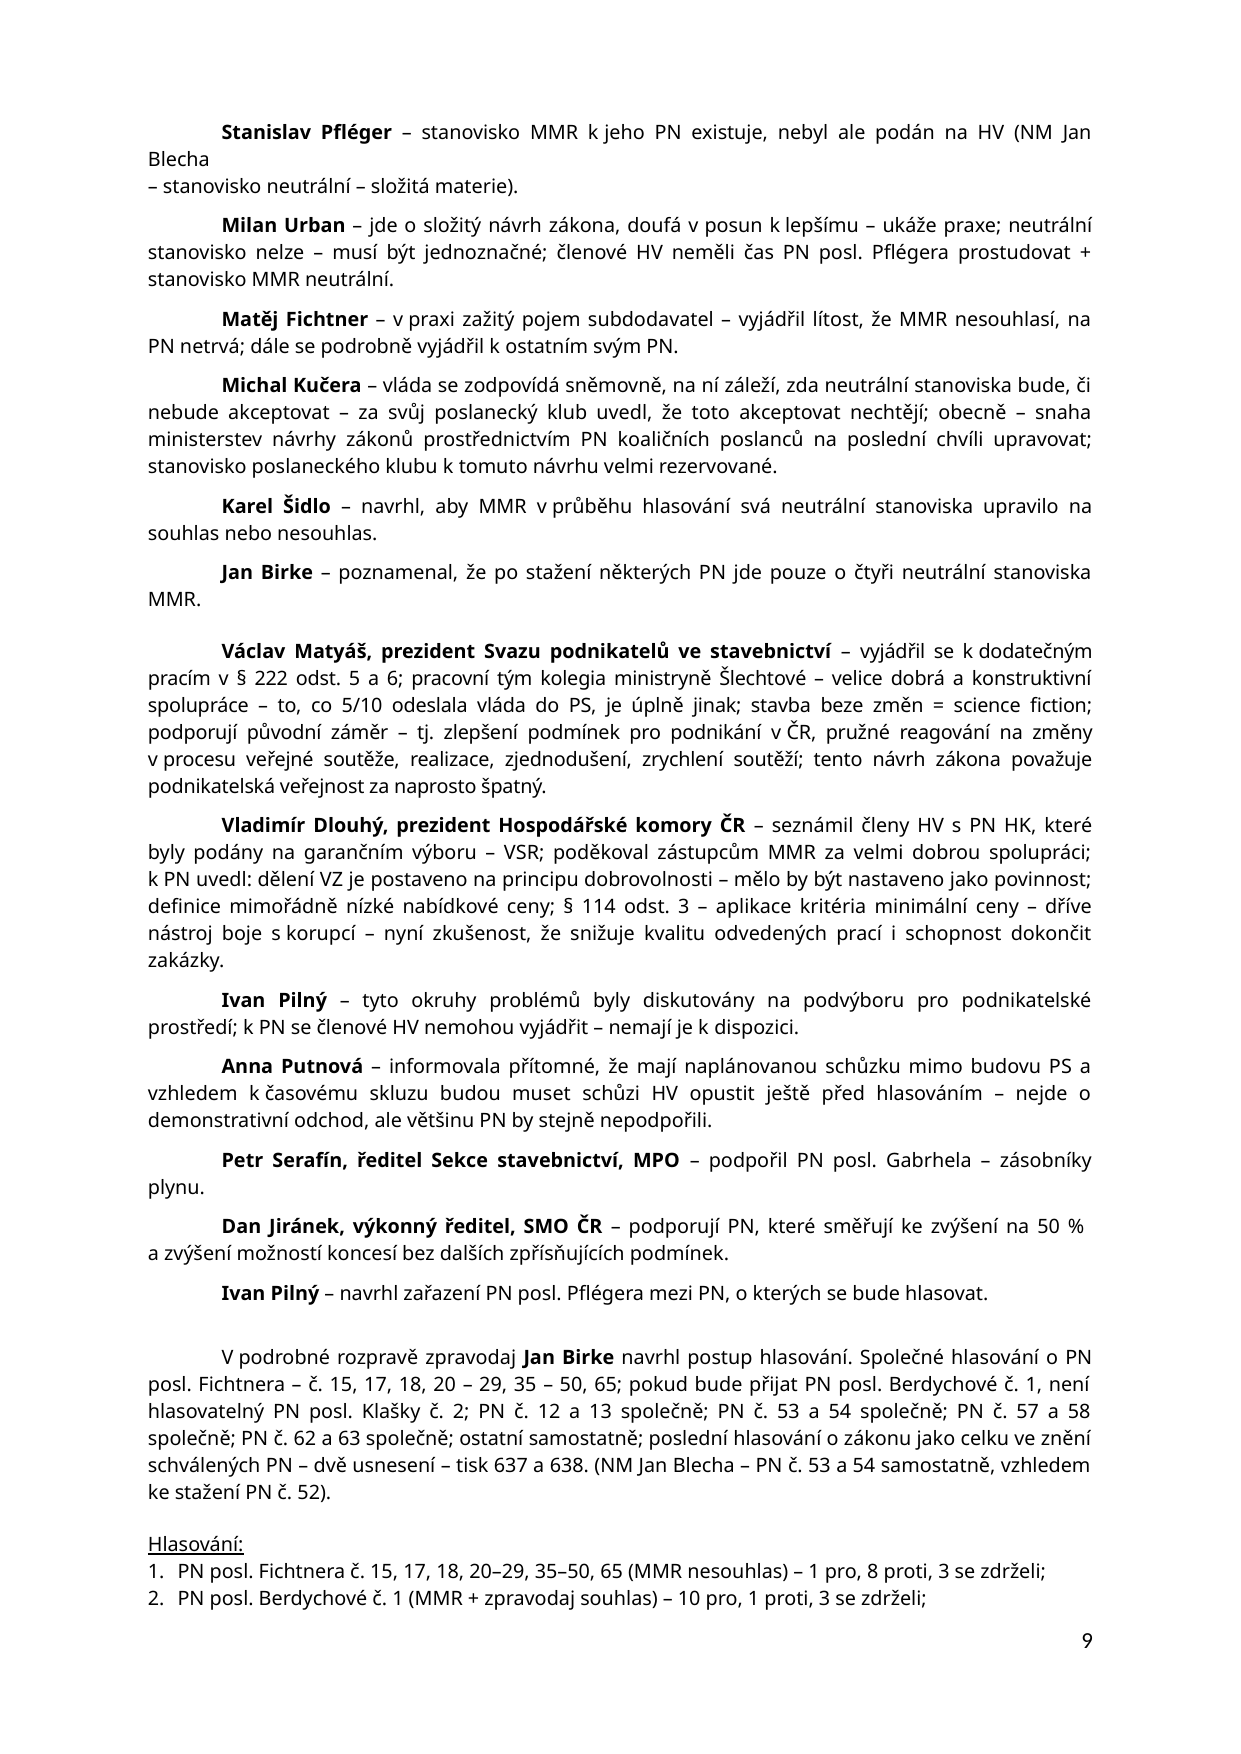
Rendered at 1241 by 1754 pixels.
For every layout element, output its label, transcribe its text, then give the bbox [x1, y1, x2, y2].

text V podrobné rozpravě zpravodaj Jan Birke navrhl postup hlasování. Společné hlasování o PN posl. Fichtnera – č. 15, 17, 18, 20 – 29, 35 – 50, 65; pokud bude přijat PN posl. Berdychové č. 1, není hlasovatelný PN posl. Klašky č. 2; PN č. 12 a 13 společně; PN č. 53 a 54 společně; PN č. 57 a 58 společně; PN č. 62 a 63 společně; ostatní samostatně; poslední hlasování o zákonu jako celku ve znění schválených PN – dvě usnesení – tisk 637 a 638. (NM Jan Blecha – PN č. 53 a 54 samostatně, vzhledem ke stažení PN č. 52). [148, 1343, 1093, 1505]
text Milan Urban – jde o složitý návrh zákona, doufá v posun k lepšímu – ukáže praxe; neutrální stanovisko nelze – musí být jednoznačné; členové HV neměli čas PN posl. Pflégera prostudovat + stanovisko MMR neutrální. [148, 212, 1093, 292]
text Hlasování: [148, 1530, 1093, 1557]
text Jan Birke – poznamenal, že po stažení některých PN jde pouze o čtyři neutrální stanoviska MMR. [148, 558, 1093, 612]
text Ivan Pilný – tyto okruhy problémů byly diskutovány na podvýboru pro podnikatelské prostředí; k PN se členové HV nemohou vyjádřit – nemají je k dispozici. [148, 986, 1093, 1040]
list PN posl. Fichtnera č. 15, 17, 18, 20–29, 35–50, 65 (MMR nesouhlas) – 1 pro, 8 proti, 3 se zdrželi; [148, 1557, 1093, 1584]
text Dan Jiránek, výkonný ředitel, SMO ČR – podporují PN, které směřují ke zvýšení na 50 % a zvýšení možností koncesí bez dalších zpřísňujících podmínek. [148, 1212, 1093, 1266]
text Vladimír Dlouhý, prezident Hospodářské komory ČR – seznámil členy HV s PN HK, které byly podány na garančním výboru – VSR; poděkoval zástupcům MMR za velmi dobrou spolupráci; k PN uvedl: dělení VZ je postaveno na principu dobrovolnosti – mělo by být nastaveno jako povinnost; definice mimořádně nízké nabídkové ceny; § 114 odst. 3 – aplikace kritéria minimální ceny – dříve nástroj boje s korupcí – nyní zkušenost, že snižuje kvalitu odvedených prací i schopnost dokončit zakázky. [148, 812, 1093, 973]
text Michal Kučera – vláda se zodpovídá sněmovně, na ní záleží, zda neutrální stanoviska bude, či nebude akceptovat – za svůj poslanecký klub uvedl, že toto akceptovat nechtějí; obecně – snaha ministerstev návrhy zákonů prostřednictvím PN koaličních poslanců na poslední chvíli upravovat; stanovisko poslaneckého klubu k tomuto návrhu velmi rezervované. [148, 371, 1093, 479]
text Matěj Fichtner – v praxi zažitý pojem subdodavatel – vyjádřil lítost, že MMR nesouhlasí, na PN netrvá; dále se podrobně vyjádřil k ostatním svým PN. [148, 305, 1093, 359]
text Václav Matyáš, prezident Svazu podnikatelů ve stavebnictví – vyjádřil se k dodatečným pracím v § 222 odst. 5 a 6; pracovní tým kolegia ministryně Šlechtové – velice dobrá a konstruktivní spolupráce – to, co 5/10 odeslala vláda do PS, je úplně jinak; stavba beze změn = science fiction; podporují původní záměr – tj. zlepšení podmínek pro podnikání v ČR, pružné reagování na změny v procesu veřejné soutěže, realizace, zjednodušení, zrychlení soutěží; tento návrh zákona považuje podnikatelská veřejnost za naprosto špatný. [148, 637, 1093, 799]
text Stanislav Pfléger – stanovisko MMR k jeho PN existuje, nebyl ale podán na HV (NM Jan Blecha – stanovisko neutrální – složitá materie). [148, 118, 1093, 199]
text Karel Šidlo – navrhl, aby MMR v průběhu hlasování svá neutrální stanoviska upravilo na souhlas nebo nesouhlas. [148, 492, 1093, 546]
list PN posl. Berdychové č. 1 (MMR + zpravodaj souhlas) – 10 pro, 1 proti, 3 se zdrželi; [148, 1584, 1093, 1611]
text Petr Serafín, ředitel Sekce stavebnictví, MPO – podpořil PN posl. Gabrhela – zásobníky plynu. [148, 1146, 1093, 1200]
text Anna Putnová – informovala přítomné, že mají naplánovanou schůzku mimo budovu PS a vzhledem k časovému skluzu budou muset schůzi HV opustit ještě před hlasováním – nejde o demonstrativní odchod, ale většinu PN by stejně nepodpořili. [148, 1052, 1093, 1133]
text Ivan Pilný – navrhl zařazení PN posl. Pflégera mezi PN, o kterých se bude hlasovat. [148, 1279, 1093, 1306]
